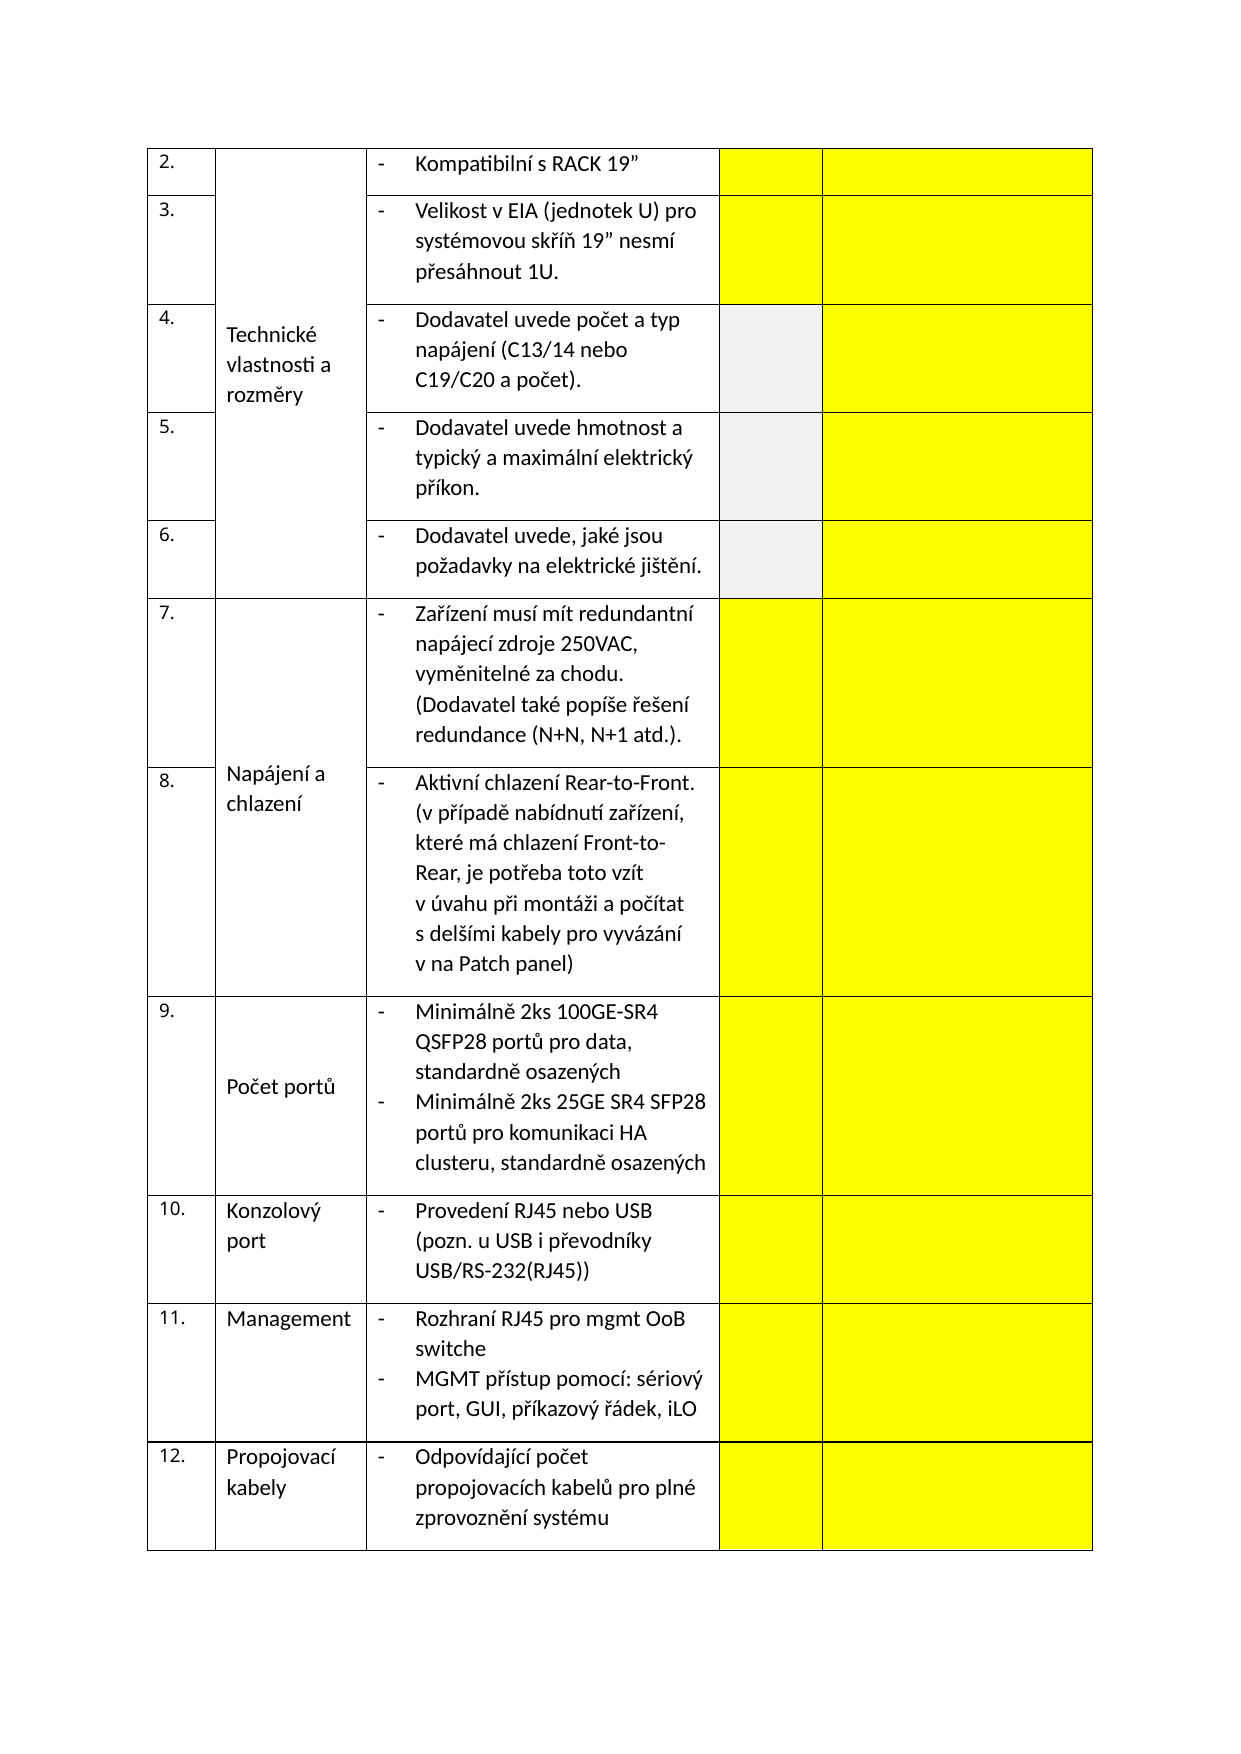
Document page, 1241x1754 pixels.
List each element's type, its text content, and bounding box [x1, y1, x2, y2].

table_cell [823, 1196, 1092, 1303]
table_cell [720, 1443, 822, 1549]
table_cell Dodavatel uvede hmotnost a typický a maximální elektrický příkon. [367, 413, 719, 520]
table_cell [148, 1304, 215, 1441]
table_cell Odpovídající počet propojovacích kabelů pro plné zprovoznění systému [367, 1443, 719, 1549]
table_cell [148, 305, 215, 412]
table_cell [720, 768, 822, 996]
table_cell [720, 196, 822, 304]
table_cell [148, 1196, 215, 1303]
table_cell [823, 305, 1092, 412]
table_cell [823, 196, 1092, 304]
table_cell Dodavatel uvede počet a typ napájení (C13/14 nebo C19/C20 a počet). [367, 305, 719, 412]
table_cell Minimálně 2ks 100GE-SR4 QSFP28 portů pro data, standardně osazených Minimálně 2ks 25GE SR4 SFP28 portů pro komunikaci HA clusteru, standardně osazených [367, 997, 719, 1195]
table_cell [823, 768, 1092, 996]
table_cell [823, 1304, 1092, 1441]
table_cell [823, 149, 1092, 195]
table_cell [148, 768, 215, 996]
table_cell [148, 1443, 215, 1549]
table_cell [720, 1196, 822, 1303]
table_cell [720, 997, 822, 1195]
table_cell [148, 997, 215, 1195]
table_cell Dodavatel uvede, jaké jsou požadavky na elektrické jištění. [367, 521, 719, 598]
table_cell [720, 1304, 822, 1441]
table_cell Konzolový port [216, 1196, 366, 1303]
table_cell Kompatibilní s RACK 19” [367, 149, 719, 195]
table_cell [720, 305, 822, 412]
table_cell Počet portů [216, 997, 366, 1195]
table_cell [148, 413, 215, 520]
table_cell [720, 599, 822, 767]
table_cell [148, 599, 215, 767]
table_cell [823, 521, 1092, 598]
table_cell Management [216, 1304, 366, 1441]
table_cell [148, 149, 215, 195]
table_cell [148, 521, 215, 598]
table_cell Napájení a chlazení [216, 599, 366, 996]
table_cell Provedení RJ45 nebo USB (pozn. u USB i převodníky USB/RS-232(RJ45)) [367, 1196, 719, 1303]
table_cell [720, 149, 822, 195]
table_cell [720, 413, 822, 520]
table_cell Velikost v EIA (jednotek U) pro systémovou skříň 19” nesmí přesáhnout 1U. [367, 196, 719, 304]
table_cell Aktivní chlazení Rear-to-Front. (v případě nabídnutí zařízení, které má chlazení Front-to-Rear, je potřeba toto vzít v úvahu při montáži a počítat s delšími kabely pro vyvázání v na Patch panel) [367, 768, 719, 996]
table_cell [823, 997, 1092, 1195]
table_cell [148, 196, 215, 304]
table_cell Zařízení musí mít redundantní napájecí zdroje 250VAC, vyměnitelné za chodu. (Dodavatel také popíše řešení redundance (N+N, N+1 atd.). [367, 599, 719, 767]
table_cell [823, 413, 1092, 520]
table_cell [823, 599, 1092, 767]
table_cell [823, 1443, 1092, 1549]
table_cell Rozhraní RJ45 pro mgmt OoB switche MGMT přístup pomocí: sériový port, GUI, příkazový řádek, iLO [367, 1304, 719, 1441]
table_cell [720, 521, 822, 598]
table_cell Technické vlastnosti a rozměry [216, 149, 366, 598]
table_cell Propojovací kabely [216, 1443, 366, 1549]
